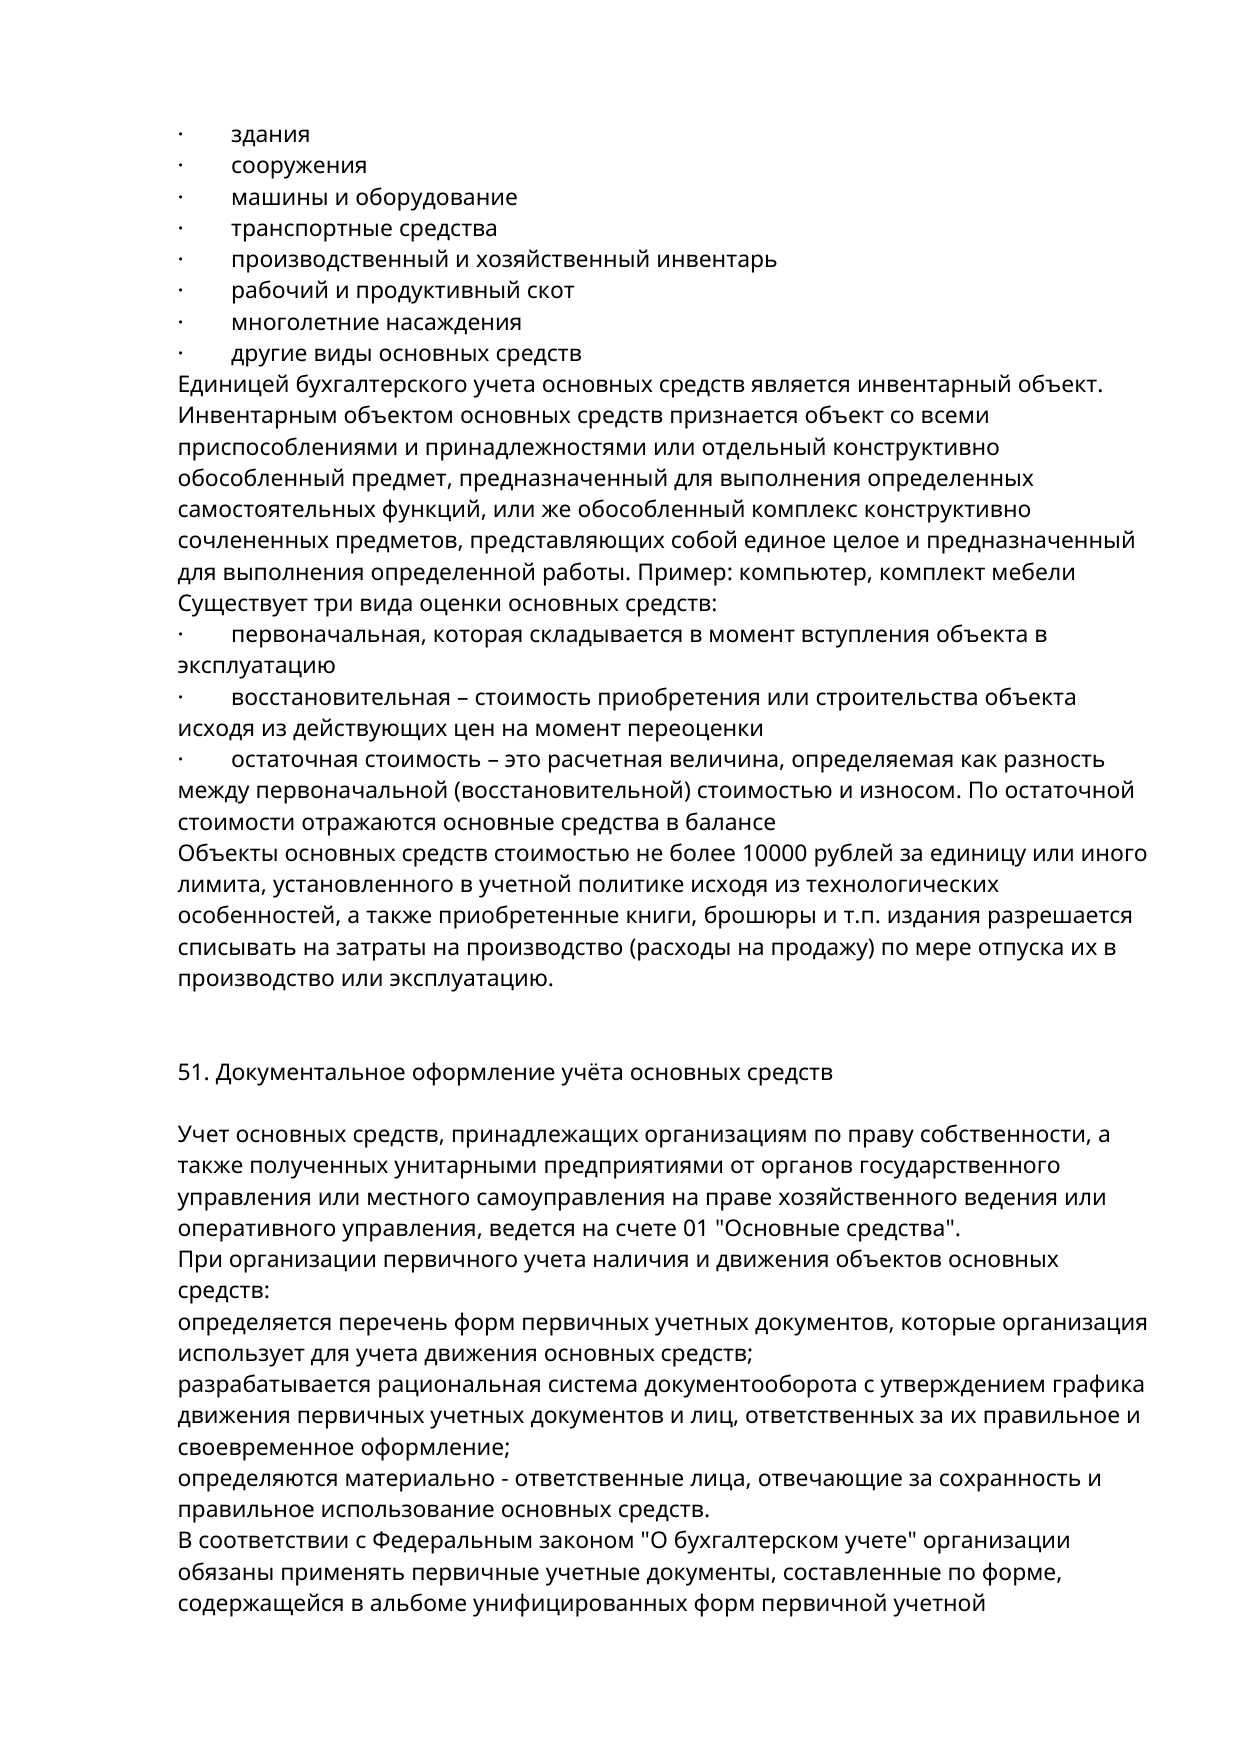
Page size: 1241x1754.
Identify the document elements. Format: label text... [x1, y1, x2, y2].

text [177, 1524, 1152, 1618]
text 51. Документальное оформление учёта основных средств [177, 1056, 1152, 1087]
text При организации первичного учета наличия и движения объектов основных средств: [177, 1243, 1152, 1306]
text · восстановительная – стоимость приобретения или строительства объекта исходя из действующих цен на момент переоценки [177, 681, 1152, 743]
text Объекты основных средств стоимостью не более 10000 рублей за единицу или иного лимита, установленного в учетной политике исходя из технологических особенностей, а также приобретенные книги, брошюры и т.п. издания разрешается списывать на затраты на производство (расходы на продажу) по мере отпуска их в производство или эксплуатацию. [177, 837, 1152, 993]
text Существует три вида оценки основных средств: [177, 587, 1152, 618]
text · многолетние насаждения [177, 306, 1152, 337]
text · остаточная стоимость – это расчетная величина, определяемая как разность между первоначальной (восстановительной) стоимостью и износом. По остаточной стоимости отражаются основные средства в балансе [177, 743, 1152, 837]
text определяется перечень форм первичных учетных документов, которые организация использует для учета движения основных средств; [177, 1306, 1152, 1368]
text определяются материально - ответственные лица, отвечающие за сохранность и правильное использование основных средств. [177, 1462, 1152, 1524]
text Единицей бухгалтерского учета основных средств является инвентарный объект. Инвентарным объектом основных средств признается объект со всеми приспособлениями и принадлежностями или отдельный конструктивно обособленный предмет, предназначенный для выполнения определенных самостоятельных функций, или же обособленный комплекс конструктивно сочлененных предметов, представляющих собой единое целое и предназначенный для выполнения определенной работы. Пример: компьютер, комплект мебели [177, 368, 1152, 587]
text · транспортные средства [177, 212, 1152, 243]
text · машины и оборудование [177, 181, 1152, 212]
text · здания [177, 118, 1152, 149]
text · рабочий и продуктивный скот [177, 274, 1152, 306]
text разрабатывается рациональная система документооборота с утверждением графика движения первичных учетных документов и лиц, ответственных за их правильное и своевременное оформление; [177, 1368, 1152, 1462]
text · производственный и хозяйственный инвентарь [177, 243, 1152, 274]
text · другие виды основных средств [177, 337, 1152, 368]
text · сооружения [177, 149, 1152, 181]
text · первоначальная, которая складывается в момент вступления объекта в эксплуатацию [177, 618, 1152, 681]
text Учет основных средств, принадлежащих организациям по праву собственности, а также полученных унитарными предприятиями от органов государственного управления или местного самоуправления на праве хозяйственного ведения или оперативного управления, ведется на счете 01 "Основные средства". [177, 1118, 1152, 1243]
